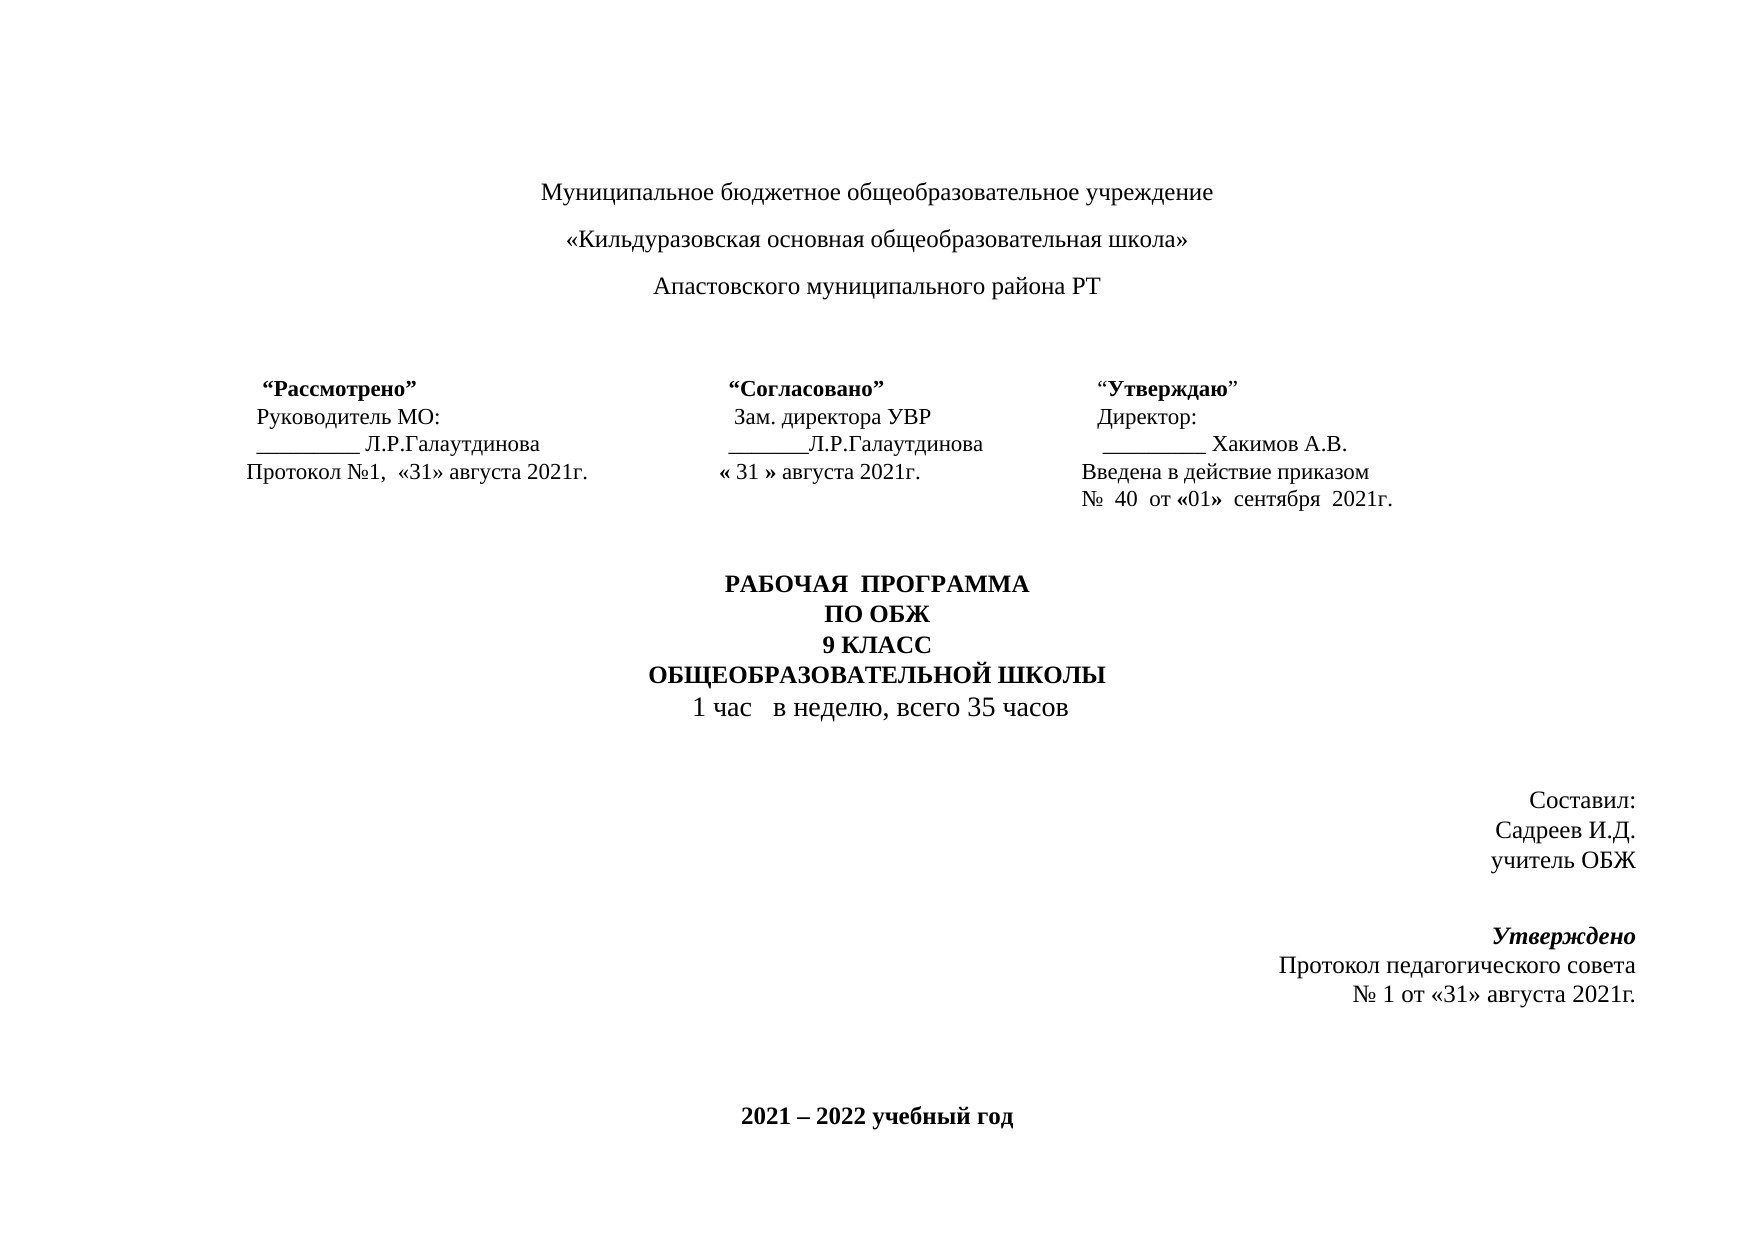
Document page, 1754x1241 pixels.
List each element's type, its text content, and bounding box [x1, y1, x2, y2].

text учитель ОБЖ [118, 845, 1636, 874]
table_header “Рассмотрено” Руководитель МО: _________ Л.Р.Галаутдинова Протокол №1, «31» августа 2021г. [235, 369, 707, 519]
text по ОБЖ [118, 599, 1636, 628]
text № 1 от «31» августа 2021г. [118, 979, 1636, 1007]
text общеобразовательной школы [118, 660, 1636, 688]
text Апастовского муниципального района РТ [118, 271, 1636, 299]
text «Кильдуразовская основная общеобразовательная школа» [118, 224, 1636, 253]
text 1 час в неделю, всего 35 часов [118, 690, 1636, 722]
text рабочая программа [118, 569, 1636, 598]
table_header “Согласовано” Зам. директора УВР _______Л.Р.Галаутдинова « 31 » августа 2021г. [708, 369, 1076, 519]
text Составил: [118, 785, 1636, 813]
text Муниципальное бюджетное общеобразовательное учреждение [118, 177, 1636, 206]
text 2021 – 2022 учебный год [118, 1101, 1636, 1130]
text Протокол педагогического совета [118, 950, 1636, 979]
text Утверждено [118, 921, 1636, 950]
text Садреев И.Д. [118, 815, 1636, 844]
text 9 класс [118, 630, 1636, 658]
table_header “Утверждаю” Директор: _________ Хакимов А.В. Введена в действие приказом № 40 от «01» сентября 2021г. [1076, 369, 1519, 519]
